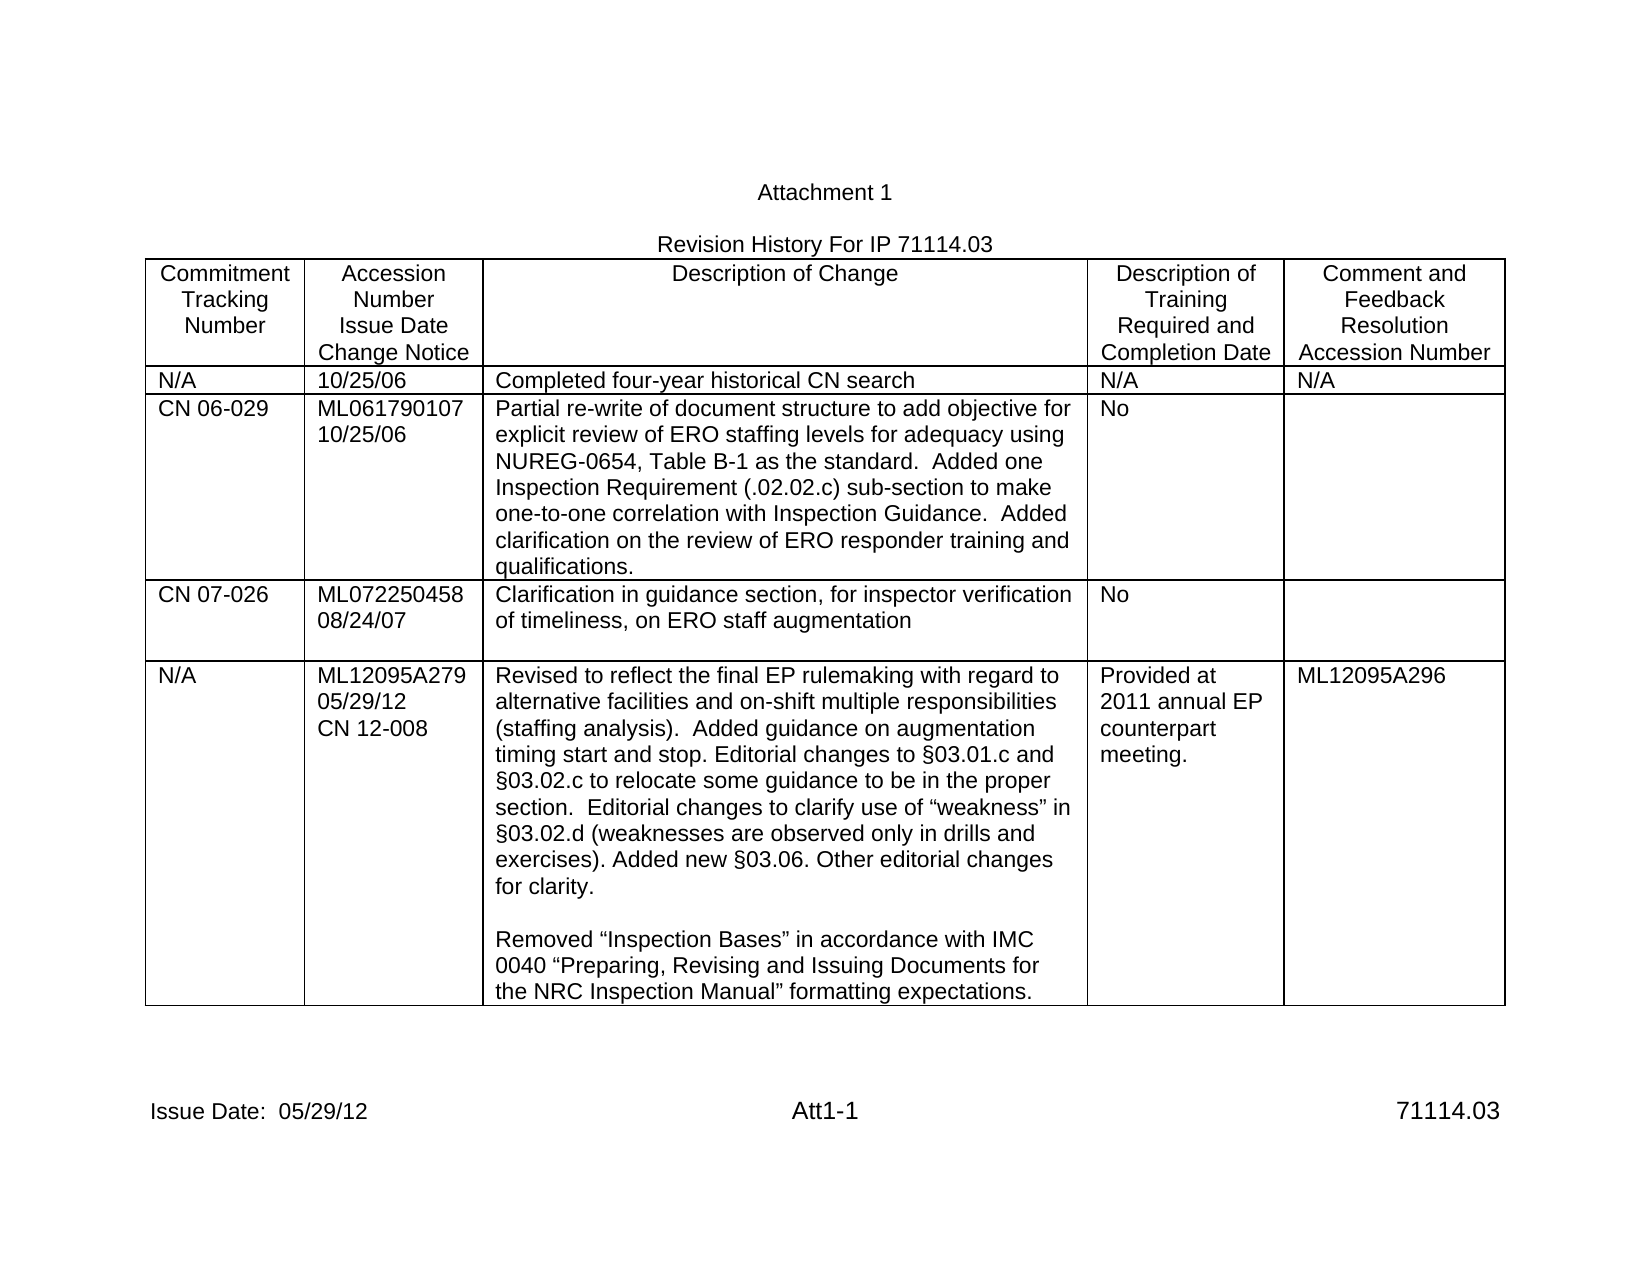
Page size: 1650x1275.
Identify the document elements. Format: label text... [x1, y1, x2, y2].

text Attachment 1 [150, 179, 1500, 205]
table_header Commitment Tracking Number [146, 260, 304, 365]
table_cell Provided at 2011 annual EP counterpart meeting. [1088, 662, 1283, 1004]
table_cell ML12095A279 05/29/12 CN 12-008 [305, 662, 482, 1004]
table_header Description of Training Required and Completion Date [1088, 260, 1283, 365]
table_cell Clarification in guidance section, for inspector verification of timeliness, on ERO staff augmentation [484, 581, 1087, 660]
text Revision History For IP 71114.03 [150, 231, 1500, 258]
table_header Comment and Feedback Resolution Accession Number [1285, 260, 1504, 365]
table_cell [1285, 395, 1504, 579]
table_header Accession Number Issue Date Change Notice [305, 260, 482, 365]
table_cell CN 06-029 [146, 395, 304, 579]
table_cell 10/25/06 [305, 367, 482, 393]
table_cell Completed four-year historical CN search [484, 367, 1087, 393]
table_cell No [1088, 581, 1283, 660]
table_cell No [1088, 395, 1283, 579]
table_cell N/A [146, 367, 304, 393]
table_cell Partial re-write of document structure to add objective for explicit review of ERO staffing levels for adequacy using NUREG-0654, Table B-1 as the standard. Added one Inspection Requirement (.02.02.c) sub-section to make one-to-one correlation with Inspection Guidance. Added clarification on the review of ERO responder training and qualifications. [484, 395, 1087, 579]
table_cell ML12095A296 [1285, 662, 1504, 1004]
table_cell ML061790107 10/25/06 [305, 395, 482, 579]
table_cell ML072250458 08/24/07 [305, 581, 482, 660]
table_cell Revised to reflect the final EP rulemaking with regard to alternative facilities and on-shift multiple responsibilities (staffing analysis). Added guidance on augmentation timing start and stop. Editorial changes to §03.01.c and §03.02.c to relocate some guidance to be in the proper section. Editorial changes to clarify use of “weakness” in §03.02.d (weaknesses are observed only in drills and exercises). Added new §03.06. Other editorial changes for clarity. Removed “Inspection Bases” in accordance with IMC 0040 “Preparing, Revising and Issuing Documents for the NRC Inspection Manual” formatting expectations. [484, 662, 1087, 1004]
table_cell N/A [146, 662, 304, 1004]
table_header Description of Change [484, 260, 1087, 365]
table_cell CN 07-026 [146, 581, 304, 660]
table_cell N/A [1088, 367, 1283, 393]
table_cell N/A [1285, 367, 1504, 393]
table_cell [1285, 581, 1504, 660]
